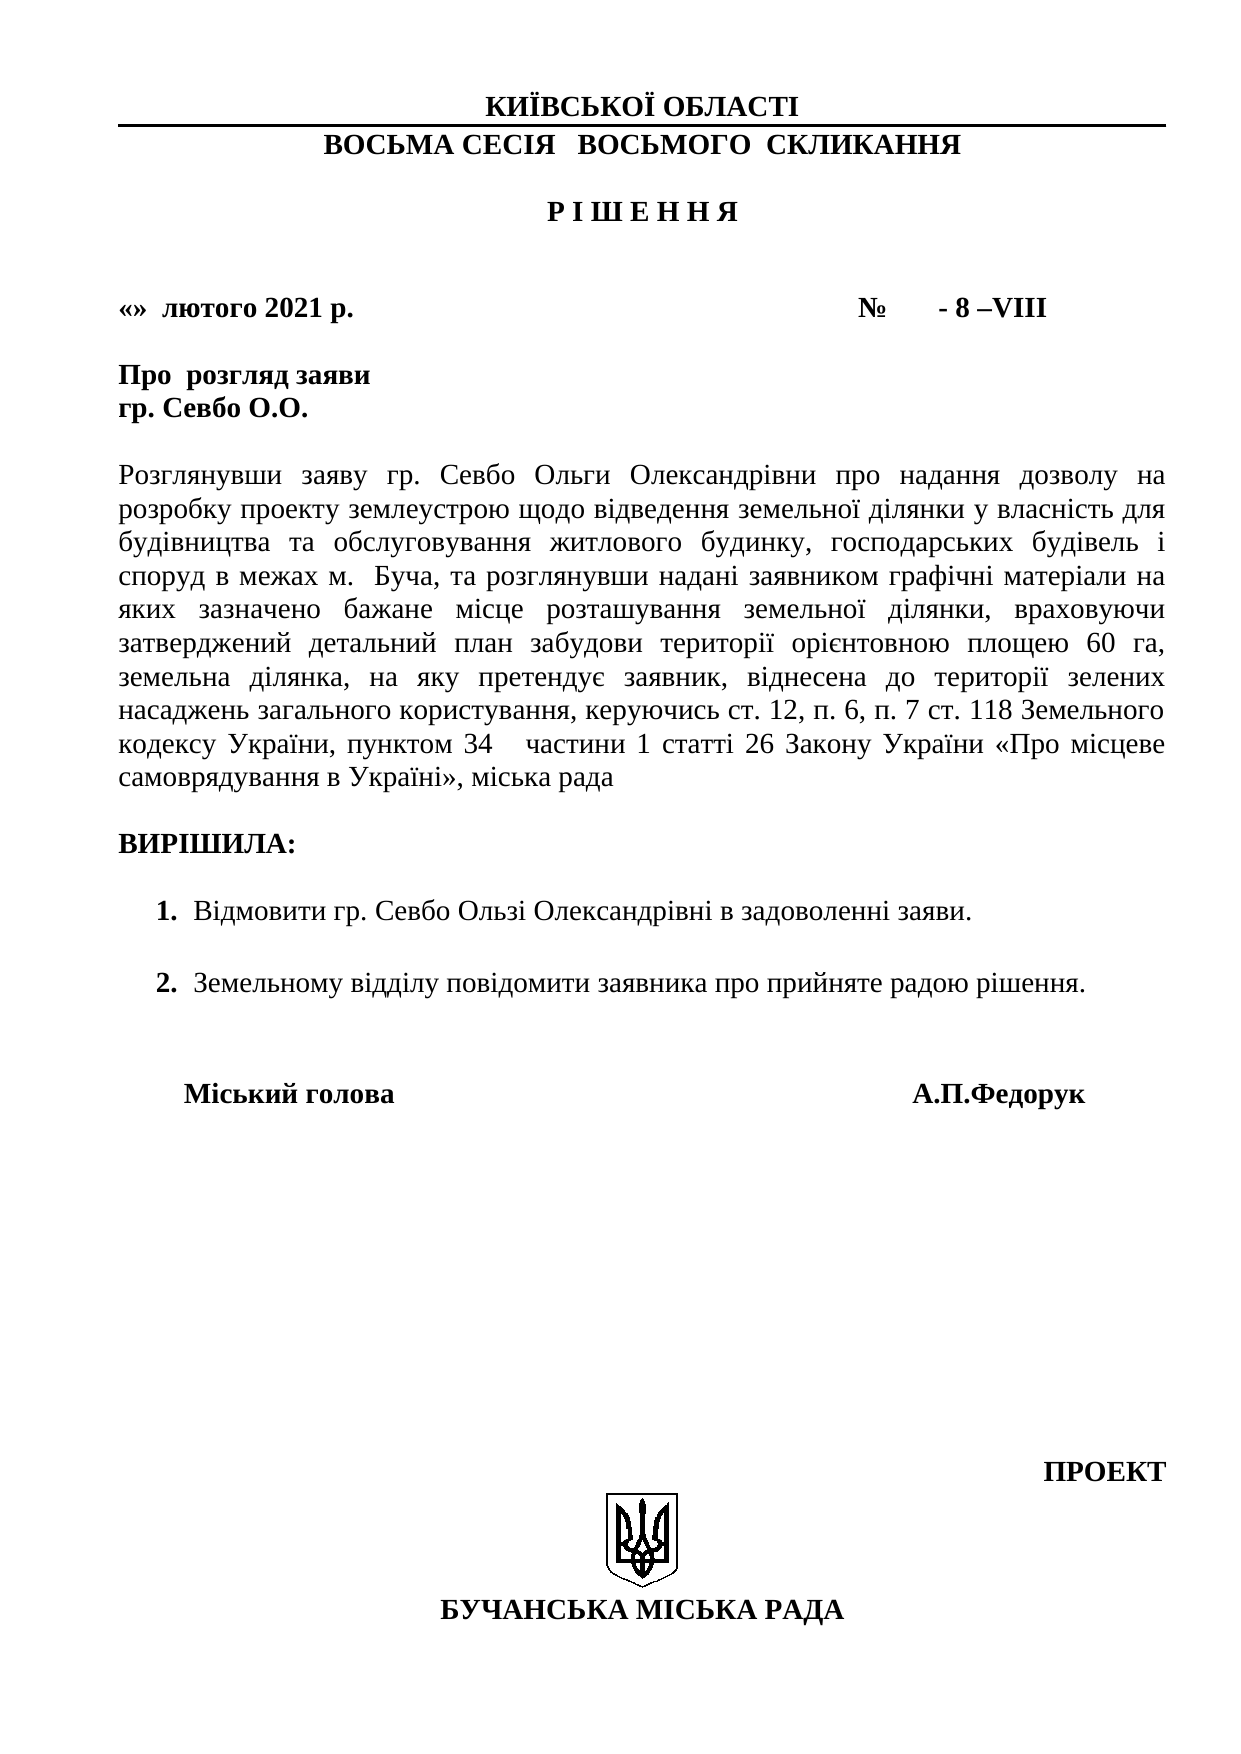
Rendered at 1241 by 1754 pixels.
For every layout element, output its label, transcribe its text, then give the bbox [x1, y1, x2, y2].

text Розглянувши заяву гр. Севбо Ольги Олександрівни про надання дозволу на розробку проекту землеустрою щодо відведення земельної ділянки у власність для будівництва та обслуговування житлового будинку, господарських будівель і споруд в межах м. Буча, та розглянувши надані заявником графічні матеріали на яких зазначено бажане місце розташування земельної ділянки, враховуючи затверджений детальний план забудови території орієнтовною площею 60 га, земельна ділянка, на яку претендує заявник, віднесена до території зелених насаджень загального користування, керуючись ст. 12, п. 6, п. 7 ст. 118 Земельного кодексу України, пунктом 34 частини 1 статті 26 Закону України «Про місцеве самоврядування в Україні», міська рада [118, 457, 1166, 793]
text «» лютого 2021 р. № - 8 –VІІІ [118, 290, 1166, 323]
text Про розгляд заяви [118, 357, 1166, 390]
text ВИРІШИЛА: [118, 826, 1166, 860]
text Міський голова А.П.Федорук [118, 1076, 1166, 1110]
list Відмовити гр. Севбо Ользі Олександрівні в задоволенні заяви. [156, 893, 1166, 927]
text Р І Ш Е Н Н Я [118, 194, 1166, 228]
text КИЇВСЬКОЇ ОБЛАСТІ [118, 89, 1166, 124]
text ВОСЬМА СЕСІЯ ВОСЬМОГО СКЛИКАННЯ [118, 127, 1166, 161]
text гр. Севбо О.О. [118, 390, 1166, 424]
text ПРОЕКТ [118, 1454, 1166, 1487]
list Земельному відділу повідомити заявника про прийняте радою рішення. [156, 966, 1166, 999]
text БУЧАНСЬКА МІСЬКА РАДА [118, 1592, 1166, 1626]
